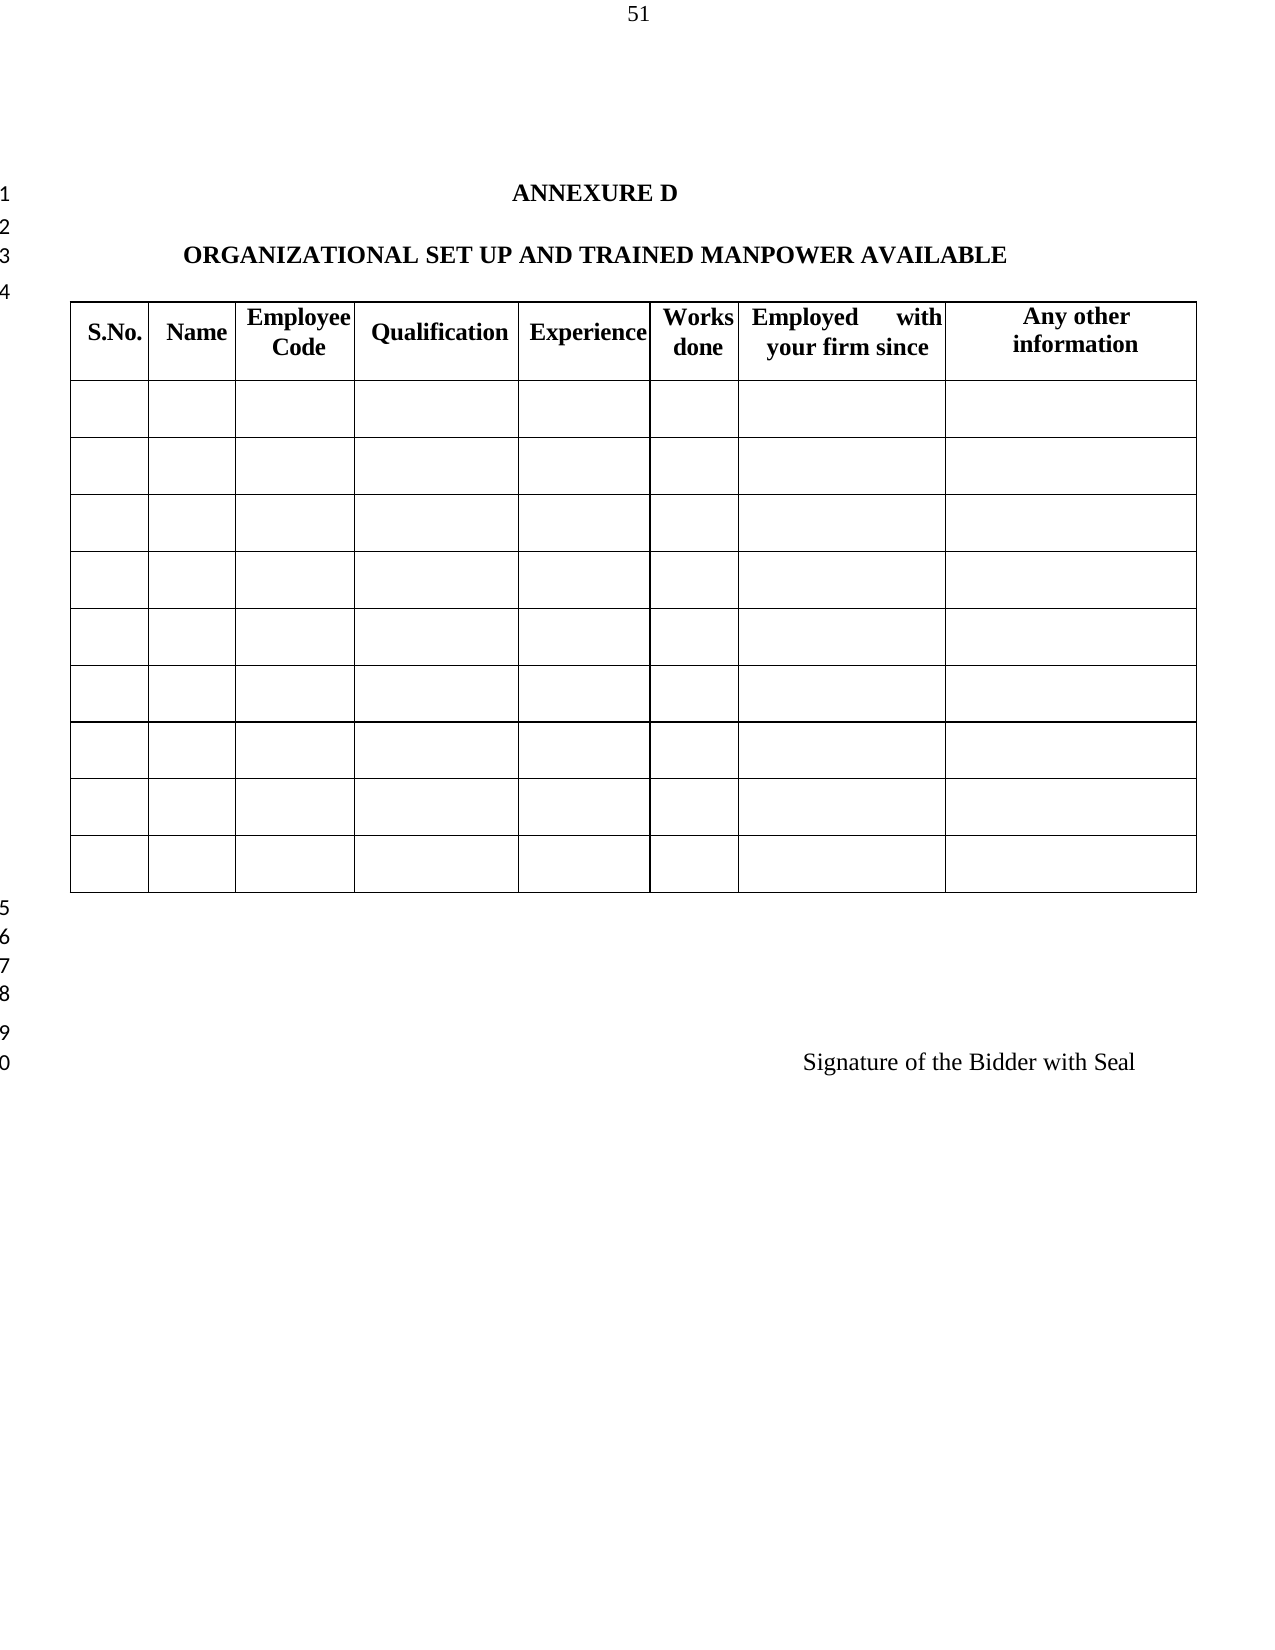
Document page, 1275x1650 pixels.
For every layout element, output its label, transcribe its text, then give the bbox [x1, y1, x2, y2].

table_cell [946, 552, 1196, 608]
table_header Employee Code [236, 303, 354, 379]
table_cell [236, 495, 354, 551]
table_cell [149, 438, 235, 493]
table_cell [651, 495, 738, 551]
table_cell [739, 495, 945, 551]
table_cell [946, 381, 1196, 437]
table_cell [236, 609, 354, 664]
table_cell [149, 495, 235, 551]
table_cell [236, 836, 354, 892]
table_cell [149, 723, 235, 778]
table_cell [651, 552, 738, 608]
table_cell [651, 836, 738, 892]
table_cell [739, 779, 945, 835]
table_cell [149, 381, 235, 437]
table_cell [71, 381, 148, 437]
table_cell [519, 836, 649, 892]
table_header Name [149, 303, 235, 379]
table_cell [355, 381, 518, 437]
table_cell [149, 836, 235, 892]
table_cell [236, 438, 354, 493]
table_header Qualification [355, 303, 518, 379]
table_cell [739, 381, 945, 437]
table_cell [355, 836, 518, 892]
table_cell [355, 779, 518, 835]
table_cell [946, 666, 1196, 721]
table_cell [519, 609, 649, 664]
text Signature of the Bidder with Seal [803, 1047, 1237, 1076]
subtitle ANNEXURE D [39, 178, 1151, 207]
table_header Works done [651, 303, 738, 379]
table_cell [519, 495, 649, 551]
table_cell [739, 723, 945, 778]
table_cell [519, 438, 649, 493]
table_cell [71, 836, 148, 892]
table_cell [651, 723, 738, 778]
table_cell [946, 495, 1196, 551]
table_cell [519, 552, 649, 608]
table_cell [71, 552, 148, 608]
table_header Any other information [946, 303, 1196, 379]
table_cell [651, 666, 738, 721]
table_cell [71, 666, 148, 721]
table_cell [236, 552, 354, 608]
table_cell [236, 381, 354, 437]
table_cell [355, 438, 518, 493]
table_cell [739, 666, 945, 721]
table_cell [651, 438, 738, 493]
table_cell [519, 381, 649, 437]
table_cell [71, 609, 148, 664]
table_cell [236, 666, 354, 721]
table_cell [71, 495, 148, 551]
table_cell [946, 836, 1196, 892]
table_header S.No. [71, 303, 148, 379]
table_cell [519, 666, 649, 721]
table_cell [651, 609, 738, 664]
table_cell [946, 438, 1196, 493]
table_cell [236, 779, 354, 835]
table_cell [355, 552, 518, 608]
table_cell [519, 779, 649, 835]
table_cell [946, 609, 1196, 664]
text ORGANIZATIONAL SET UP AND TRAINED MANPOWER AVAILABLE [39, 240, 1151, 269]
table_cell [651, 779, 738, 835]
table_cell [149, 666, 235, 721]
table_cell [355, 723, 518, 778]
table_cell [739, 836, 945, 892]
table_cell [519, 723, 649, 778]
table_cell [946, 723, 1196, 778]
table_header Employed with your firm since [739, 303, 945, 379]
table_cell [355, 495, 518, 551]
table_cell [739, 609, 945, 664]
table_cell [71, 779, 148, 835]
table_cell [739, 438, 945, 493]
table_cell [149, 779, 235, 835]
table_cell [355, 666, 518, 721]
table_cell [236, 723, 354, 778]
table_cell [355, 609, 518, 664]
table_cell [149, 552, 235, 608]
table_cell [71, 438, 148, 493]
table_cell [149, 609, 235, 664]
table_header Experience [519, 303, 649, 379]
table_cell [946, 779, 1196, 835]
table_cell [71, 723, 148, 778]
table_cell [739, 552, 945, 608]
table_cell [651, 381, 738, 437]
